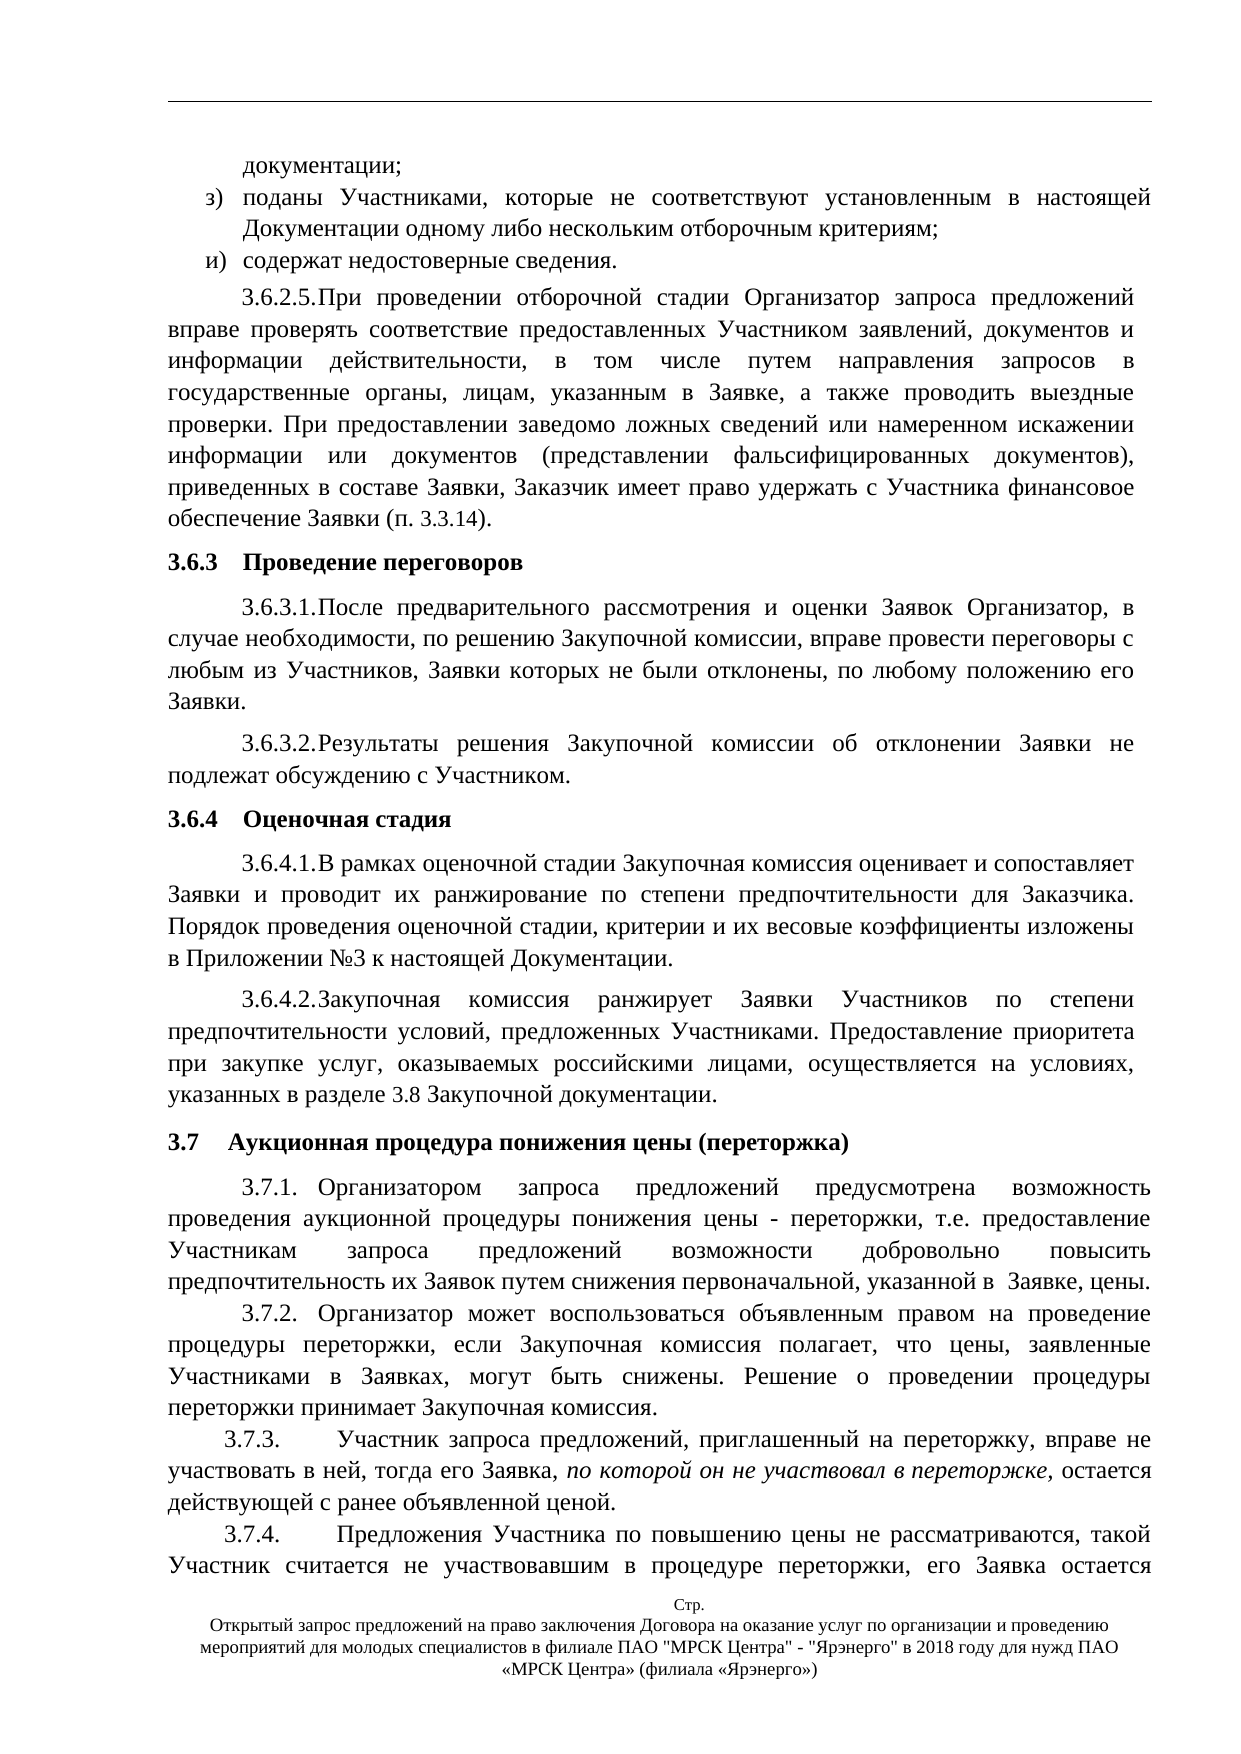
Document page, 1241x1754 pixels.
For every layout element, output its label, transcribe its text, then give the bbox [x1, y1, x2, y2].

subtitle Оценочная стадия [168, 804, 1152, 833]
list поданы Участниками, которые не соответствуют установленным в настоящей Документации одному либо нескольким отборочным критериям; [205, 182, 1152, 242]
list Закупочная комиссия ранжирует Заявки Участников по степени предпочтительности условий, предложенных Участниками. Предоставление приоритета при закупке услуг, оказываемых российскими лицами, осуществляется на условиях, указанных в разделе 3.8 Закупочной документации. [168, 984, 1135, 1108]
list Организатором запроса предложений предусмотрена возможность проведения аукционной процедуры понижения цены - переторжки, т.е. предоставление Участникам запроса предложений возможности добровольно повысить предпочтительность их Заявок путем снижения первоначальной, указанной в Заявке, цены. [168, 1172, 1152, 1295]
list Участник запроса предложений, приглашенный на переторжку, вправе не участвовать в ней, тогда его Заявка, по которой он не участвовал в переторжке, остается действующей с ранее объявленной ценой. [168, 1424, 1152, 1516]
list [168, 1519, 1152, 1579]
list содержат недостоверные сведения. [205, 245, 1152, 273]
subtitle Аукционная процедура понижения цены (переторжка) [168, 1127, 1152, 1156]
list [205, 150, 1152, 179]
list Организатор может воспользоваться объявленным правом на проведение процедуры переторжки, если Закупочная комиссия полагает, что цены, заявленные Участниками в Заявках, могут быть снижены. Решение о проведении процедуры переторжки принимает Закупочная комиссия. [168, 1298, 1152, 1421]
list При проведении отборочной стадии Организатор запроса предложений вправе проверять соответствие предоставленных Участником заявлений, документов и информации действительности, в том числе путем направления запросов в государственные органы, лицам, указанным в Заявке, а также проводить выездные проверки. При предоставлении заведомо ложных сведений или намеренном искажении информации или документов (представлении фальсифицированных документов), приведенных в составе Заявки, Заказчик имеет право удержать с Участника финансовое обеспечение Заявки (п. 3.3.14). [168, 282, 1135, 532]
list В рамках оценочной стадии Закупочная комиссия оценивает и сопоставляет Заявки и проводит их ранжирование по степени предпочтительности для Заказчика. Порядок проведения оценочной стадии, критерии и их весовые коэффициенты изложены в Приложении №3 к настоящей Документации. [168, 848, 1135, 971]
list Результаты решения Закупочной комиссии об отклонении Заявки не подлежат обсуждению с Участником. [168, 728, 1135, 788]
list После предварительного рассмотрения и оценки Заявок Организатор, в случае необходимости, по решению Закупочной комиссии, вправе провести переговоры с любым из Участников, Заявки которых не были отклонены, по любому положению его Заявки. [168, 592, 1135, 715]
subtitle Проведение переговоров [168, 547, 1152, 576]
